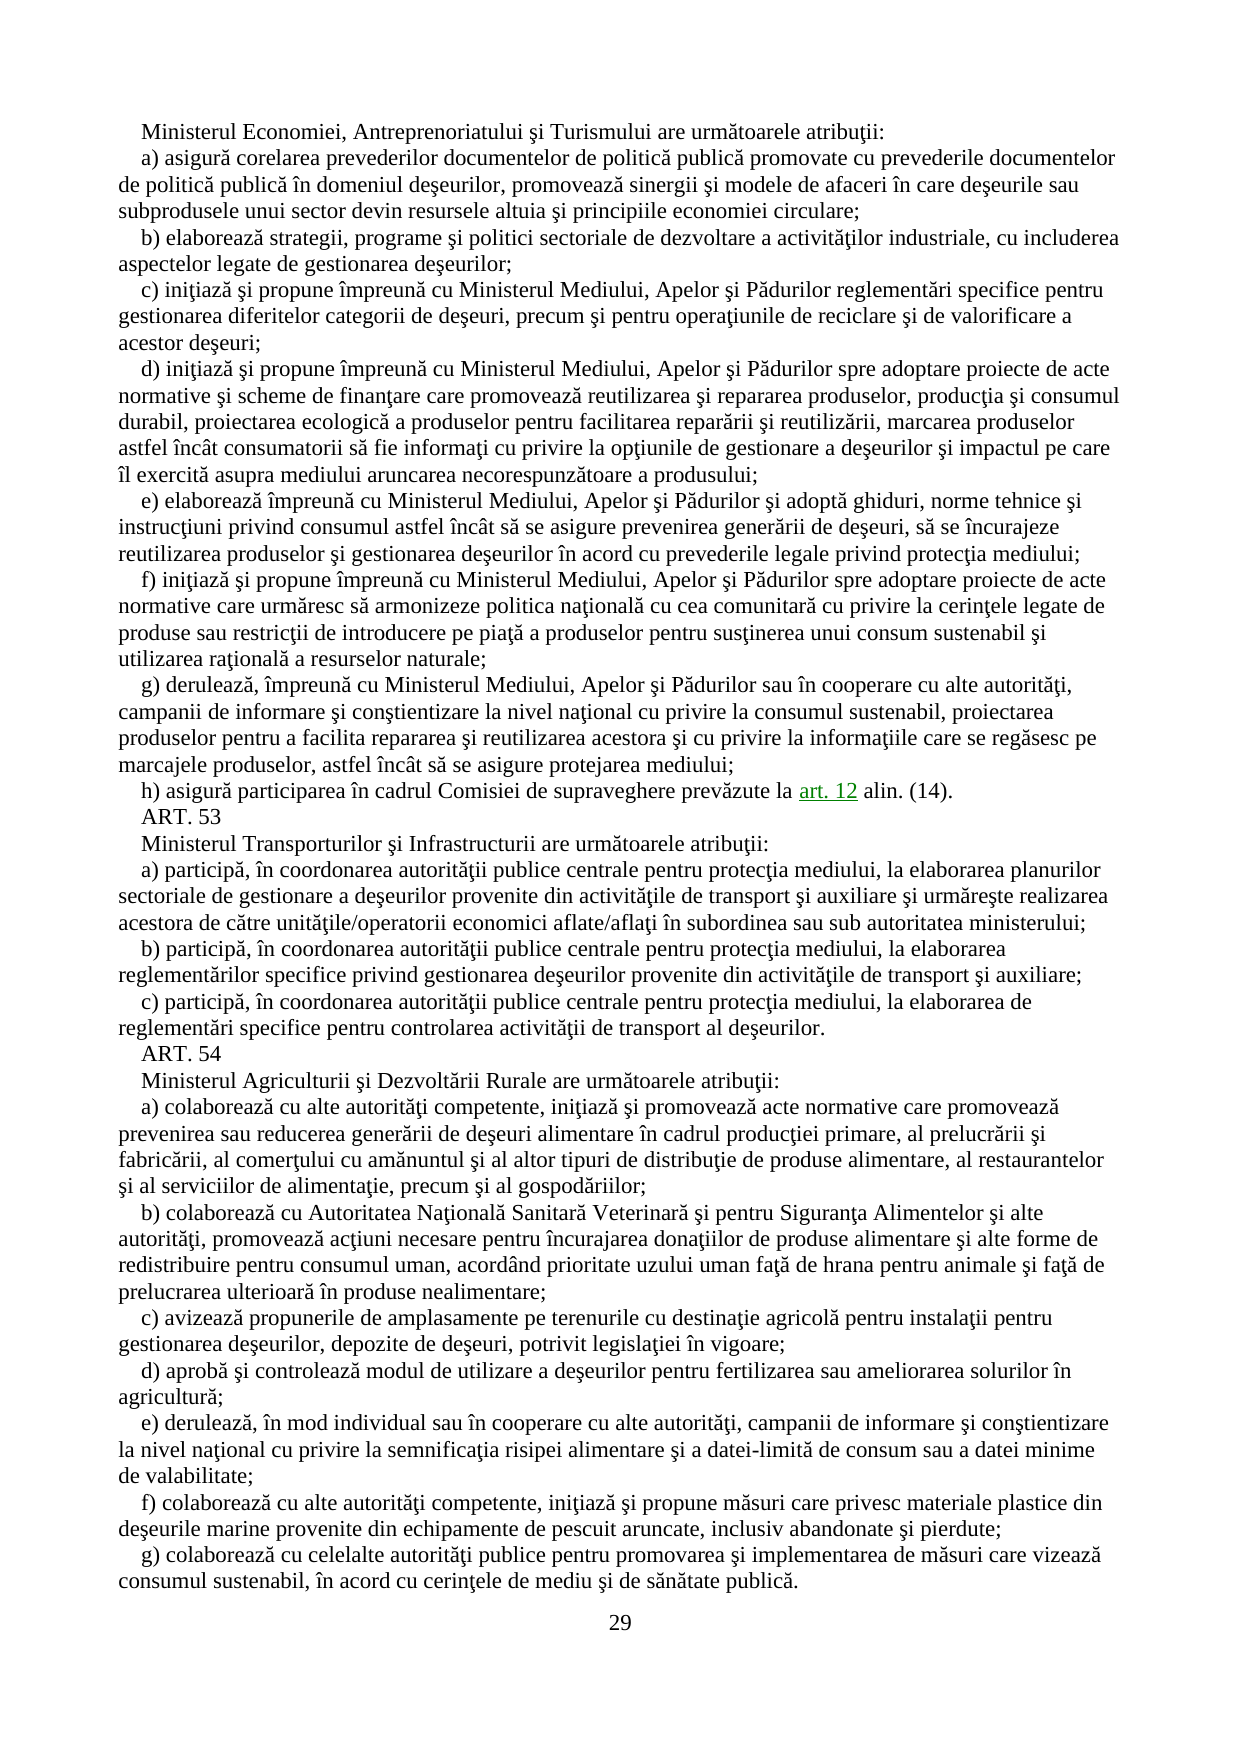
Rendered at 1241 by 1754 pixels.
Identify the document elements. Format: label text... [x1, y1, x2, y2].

text a) participă, în coordonarea autorităţii publice centrale pentru protecţia mediului, la elaborarea planurilor sectoriale de gestionare a deşeurilor provenite din activităţile de transport şi auxiliare şi urmăreşte realizarea acestora de către unităţile/operatorii economici aflate/aflaţi în subordinea sau sub autoritatea ministerului; [118, 856, 1122, 935]
text Ministerul Agriculturii şi Dezvoltării Rurale are următoarele atribuţii: [118, 1067, 1122, 1093]
text b) elaborează strategii, programe şi politici sectoriale de dezvoltare a activităţilor industriale, cu includerea aspectelor legate de gestionarea deşeurilor; [118, 223, 1122, 276]
text e) derulează, în mod individual sau în cooperare cu alte autorităţi, campanii de informare şi conştientizare la nivel naţional cu privire la semnificaţia risipei alimentare şi a datei-limită de consum sau a datei minime de valabilitate; [118, 1409, 1122, 1488]
text d) iniţiază şi propune împreună cu Ministerul Mediului, Apelor şi Pădurilor spre adoptare proiecte de acte normative şi scheme de finanţare care promovează reutilizarea şi repararea produselor, producţia şi consumul durabil, proiectarea ecologică a produselor pentru facilitarea reparării şi reutilizării, marcarea produselor astfel încât consumatorii să fie informaţi cu privire la opţiunile de gestionare a deşeurilor şi impactul pe care îl exercită asupra mediului aruncarea necorespunzătoare a produsului; [118, 355, 1122, 487]
text a) colaborează cu alte autorităţi competente, iniţiază şi promovează acte normative care promovează prevenirea sau reducerea generării de deşeuri alimentare în cadrul producţiei primare, al prelucrării şi fabricării, al comerţului cu amănuntul şi al altor tipuri de distribuţie de produse alimentare, al restaurantelor şi al serviciilor de alimentaţie, precum şi al gospodăriilor; [118, 1093, 1122, 1199]
text c) avizează propunerile de amplasamente pe terenurile cu destinaţie agricolă pentru instalaţii pentru gestionarea deşeurilor, depozite de deşeuri, potrivit legislaţiei în vigoare; [118, 1304, 1122, 1357]
text b) colaborează cu Autoritatea Naţională Sanitară Veterinară şi pentru Siguranţa Alimentelor şi alte autorităţi, promovează acţiuni necesare pentru încurajarea donaţiilor de produse alimentare şi alte forme de redistribuire pentru consumul uman, acordând prioritate uzului uman faţă de hrana pentru animale şi faţă de prelucrarea ulterioară în produse nealimentare; [118, 1199, 1122, 1304]
text f) iniţiază şi propune împreună cu Ministerul Mediului, Apelor şi Pădurilor spre adoptare proiecte de acte normative care urmăresc să armonizeze politica naţională cu cea comunitară cu privire la cerinţele legate de produse sau restricţii de introducere pe piaţă a produselor pentru susţinerea unui consum sustenabil şi utilizarea raţională a resurselor naturale; [118, 566, 1122, 672]
text c) iniţiază şi propune împreună cu Ministerul Mediului, Apelor şi Pădurilor reglementări specifice pentru gestionarea diferitelor categorii de deşeuri, precum şi pentru operaţiunile de reciclare şi de valorificare a acestor deşeuri; [118, 276, 1122, 355]
text h) asigură participarea în cadrul Comisiei de supraveghere prevăzute la art. 12 alin. (14). [118, 777, 1122, 803]
text a) asigură corelarea prevederilor documentelor de politică publică promovate cu prevederile documentelor de politică publică în domeniul deşeurilor, promovează sinergii şi modele de afaceri în care deşeurile sau subprodusele unui sector devin resursele altuia şi principiile economiei circulare; [118, 144, 1122, 223]
text f) colaborează cu alte autorităţi competente, iniţiază şi propune măsuri care privesc materiale plastice din deşeurile marine provenite din echipamente de pescuit aruncate, inclusiv abandonate şi pierdute; [118, 1488, 1122, 1541]
text Ministerul Transporturilor şi Infrastructurii are următoarele atribuţii: [118, 830, 1122, 856]
text ART. 54 [118, 1041, 1122, 1067]
text e) elaborează împreună cu Ministerul Mediului, Apelor şi Pădurilor şi adoptă ghiduri, norme tehnice şi instrucţiuni privind consumul astfel încât să se asigure prevenirea generării de deşeuri, să se încurajeze reutilizarea produselor şi gestionarea deşeurilor în acord cu prevederile legale privind protecţia mediului; [118, 487, 1122, 566]
text g) colaborează cu celelalte autorităţi publice pentru promovarea şi implementarea de măsuri care vizează consumul sustenabil, în acord cu cerinţele de mediu şi de sănătate publică. [118, 1541, 1122, 1594]
text g) derulează, împreună cu Ministerul Mediului, Apelor şi Pădurilor sau în cooperare cu alte autorităţi, campanii de informare şi conştientizare la nivel naţional cu privire la consumul sustenabil, proiectarea produselor pentru a facilita repararea şi reutilizarea acestora şi cu privire la informaţiile care se regăsesc pe marcajele produselor, astfel încât să se asigure protejarea mediului; [118, 672, 1122, 777]
text b) participă, în coordonarea autorităţii publice centrale pentru protecţia mediului, la elaborarea reglementărilor specifice privind gestionarea deşeurilor provenite din activităţile de transport şi auxiliare; [118, 935, 1122, 988]
text ART. 53 [118, 803, 1122, 830]
text c) participă, în coordonarea autorităţii publice centrale pentru protecţia mediului, la elaborarea de reglementări specifice pentru controlarea activităţii de transport al deşeurilor. [118, 988, 1122, 1041]
text Ministerul Economiei, Antreprenoriatului şi Turismului are următoarele atribuţii: [118, 118, 1122, 144]
text d) aprobă şi controlează modul de utilizare a deşeurilor pentru fertilizarea sau ameliorarea solurilor în agricultură; [118, 1357, 1122, 1409]
